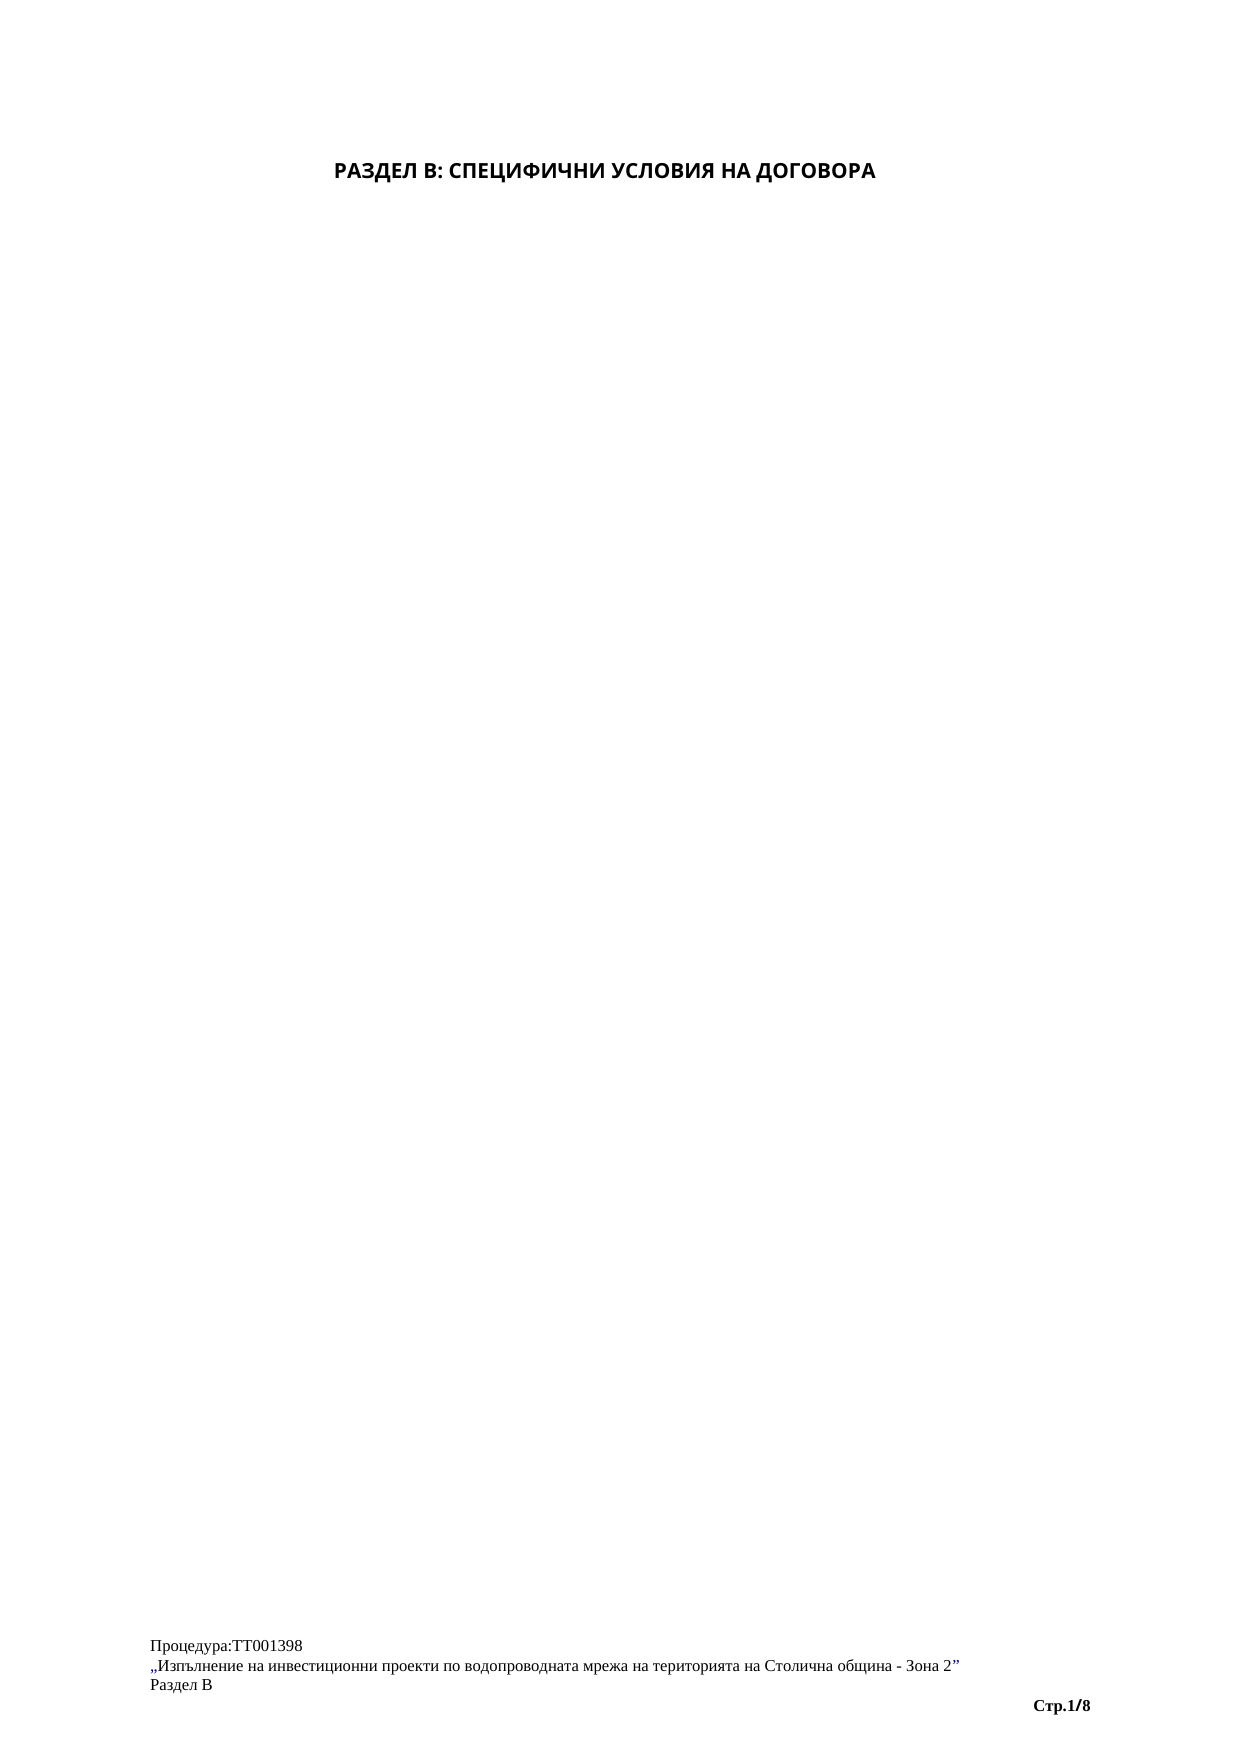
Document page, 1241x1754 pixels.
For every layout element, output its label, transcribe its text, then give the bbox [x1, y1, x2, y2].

subtitle РАЗДЕЛ В: СПЕЦИФИЧНИ УСЛОВИЯ НА ДОГОВОРА [150, 156, 1059, 185]
